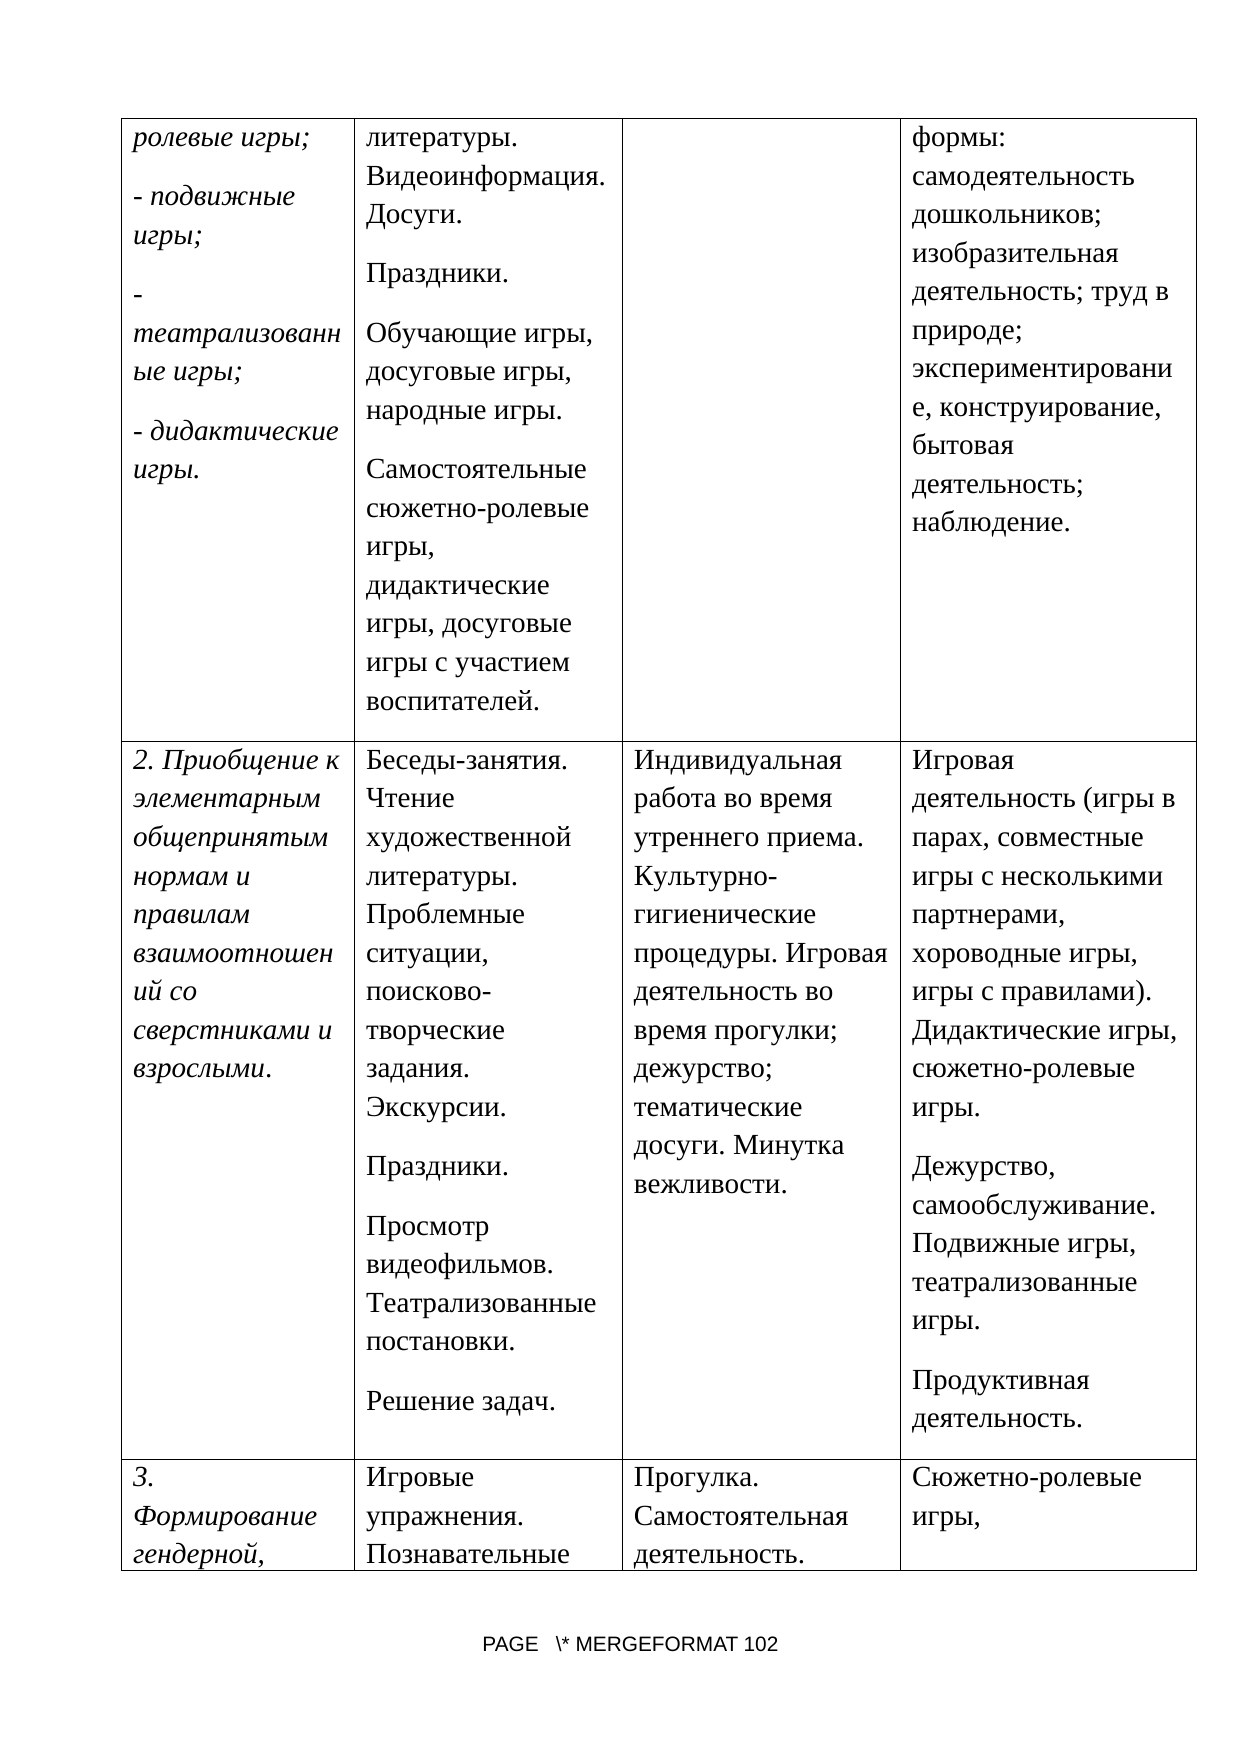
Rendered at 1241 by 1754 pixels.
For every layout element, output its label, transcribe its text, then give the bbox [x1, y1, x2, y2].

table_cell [355, 1460, 622, 1570]
table_cell Индивидуальная работа во время утреннего приема. Культурно-гигиенические процедуры. Игровая деятельность во время прогулки; дежурство; тематические досуги. Минутка вежливости. [623, 742, 900, 1458]
table_cell Беседы-занятия. Чтение художественной литературы. Проблемные ситуации, поисково-творческие задания. Экскурсии. Праздники. Просмотр видеофильмов. Театрализованные постановки. Решение задач. [355, 742, 622, 1458]
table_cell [901, 1460, 1196, 1570]
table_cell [623, 119, 900, 741]
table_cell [901, 119, 1196, 741]
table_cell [355, 119, 622, 741]
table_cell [623, 1460, 900, 1570]
table_cell 2. Приобщение к элементарным общепринятым нормам и правилам взаимоотношений со сверстниками и взрослыми. [122, 742, 354, 1458]
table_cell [122, 119, 354, 741]
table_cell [122, 1460, 354, 1570]
table_cell Игровая деятельность (игры в парах, совместные игры с несколькими партнерами, хороводные игры, игры с правилами). Дидактические игры, сюжетно-ролевые игры. Дежурство, самообслуживание. Подвижные игры, театрализованные игры. Продуктивная деятельность. [901, 742, 1196, 1458]
